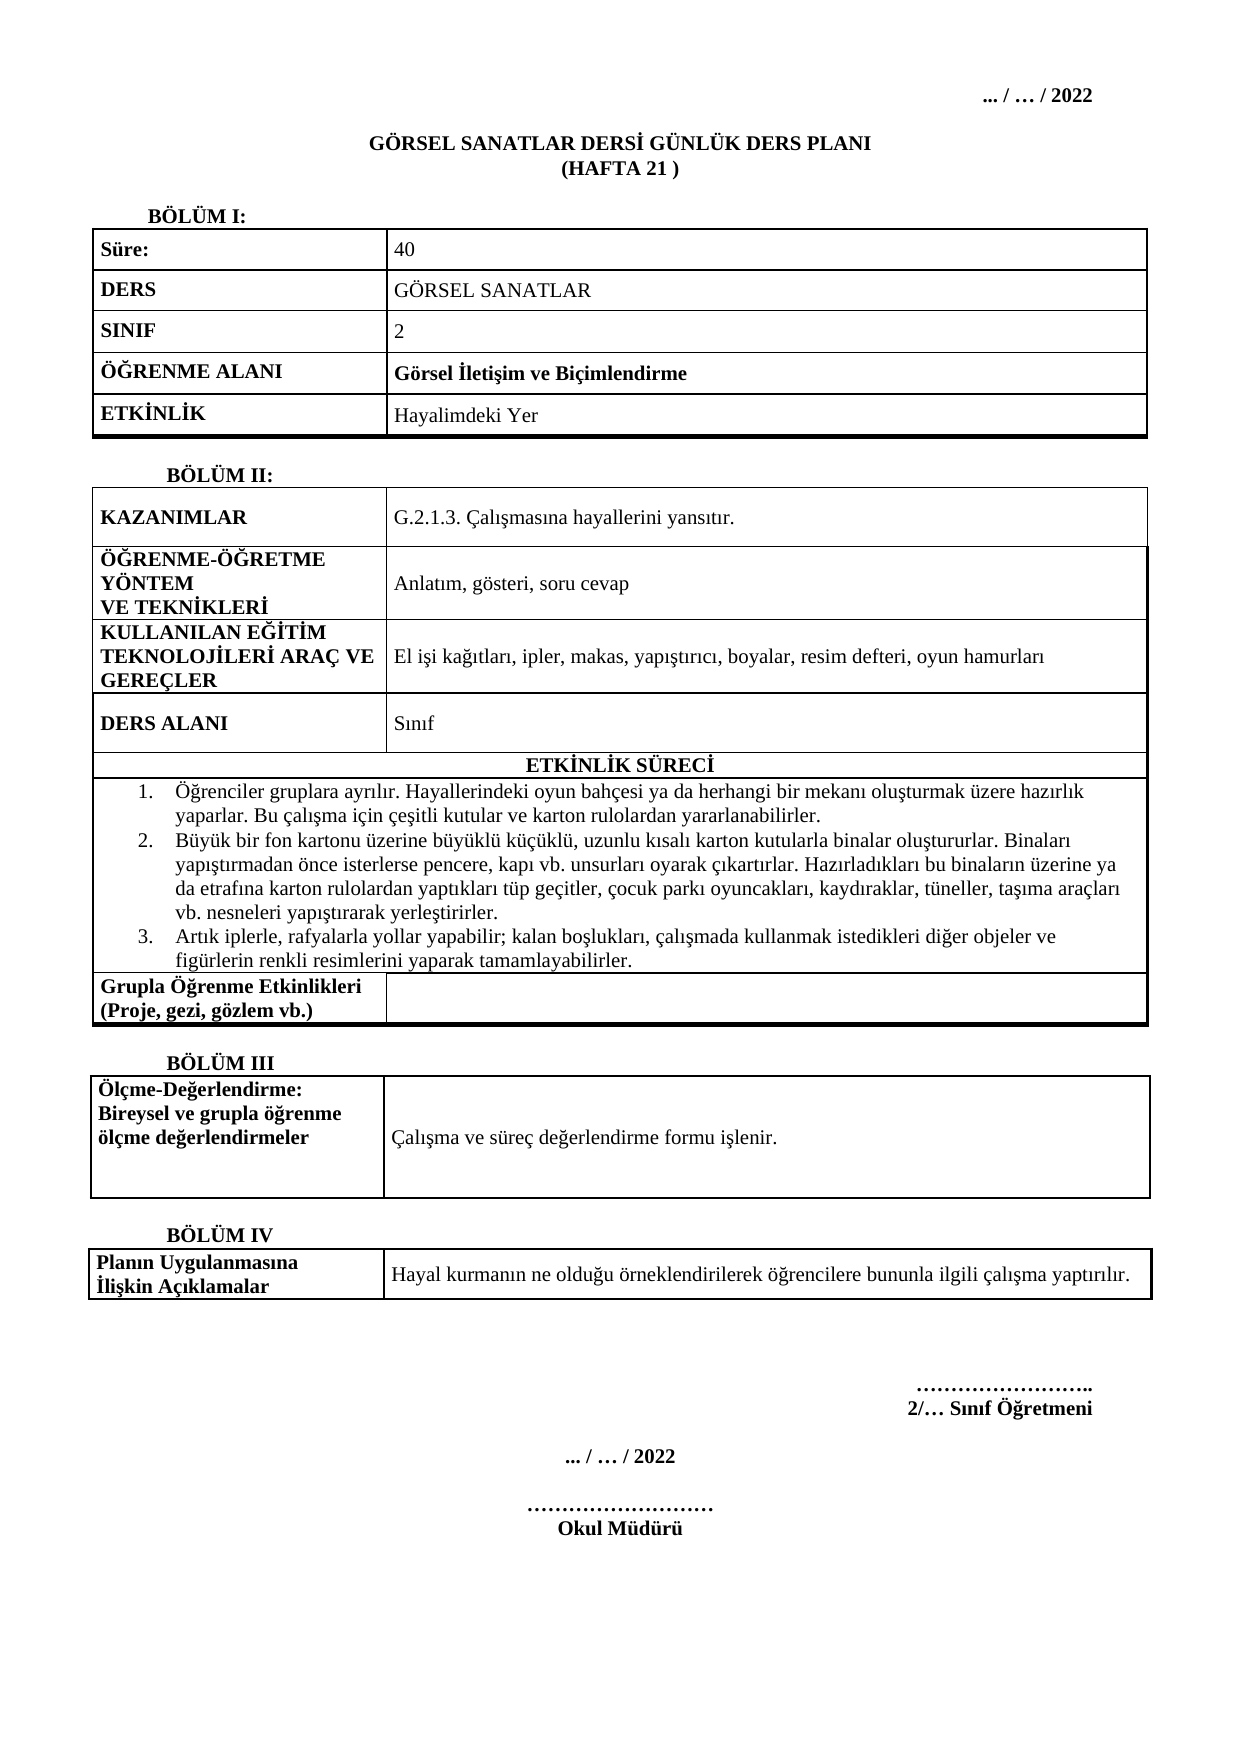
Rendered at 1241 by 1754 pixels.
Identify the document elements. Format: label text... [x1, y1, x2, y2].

table_header Ölçme-Değerlendirme: Bireysel ve grupla öğrenme ölçme değerlendirmeler [92, 1077, 383, 1197]
subtitle BÖLÜM IV [148, 1223, 1093, 1247]
text ……………………… [148, 1492, 1093, 1516]
table_header G.2.1.3. Çalışmasına hayallerini yansıtır. [387, 488, 1147, 546]
table_cell [387, 974, 1146, 1022]
text Okul Müdürü [148, 1516, 1093, 1540]
text BÖLÜM II: [148, 463, 1093, 487]
table_cell DERS [94, 271, 386, 310]
table_header Hayal kurmanın ne olduğu örneklendirilerek öğrencilere bununla ilgili çalışma yaptırılır. [385, 1250, 1150, 1298]
table_header Çalışma ve süreç değerlendirme formu işlenir. [385, 1077, 1149, 1197]
table_cell GÖRSEL SANATLAR [388, 271, 1146, 310]
table_cell El işi kağıtları, ipler, makas, yapıştırıcı, boyalar, resim defteri, oyun hamurları [387, 620, 1146, 692]
table_cell DERS ALANI [94, 694, 386, 752]
table_cell SINIF [94, 311, 386, 352]
table_cell Öğrenciler gruplara ayrılır. Hayallerindeki oyun bahçesi ya da herhangi bir mekanı oluşturmak üzere hazırlık yaparlar. Bu çalışma için çeşitli kutular ve karton rulolardan yararlanabilirler. Büyük bir fon kartonu üzerine büyüklü küçüklü, uzunlu kısalı karton kutularla binalar oluştururlar. Binaları yapıştırmadan önce isterlerse pencere, kapı vb. unsurları oyarak çıkartırlar. Hazırladıkları bu binaların üzerine ya da etrafına karton rulolardan yaptıkları tüp geçitler, çocuk parkı oyuncakları, kaydıraklar, tüneller, taşıma araçları vb. nesneleri yapıştırarak yerleştirirler. Artık iplerle, rafyalarla yollar yapabilir; kalan boşlukları, çalışmada kullanmak istedikleri diğer objeler ve figürlerin renkli resimlerini yaparak tamamlayabilirler. [94, 779, 1146, 972]
table_cell ÖĞRENME ALANI [94, 353, 386, 393]
table_header Süre: [94, 230, 386, 269]
table_cell ETKİNLİK SÜRECİ [94, 753, 1146, 777]
text GÖRSEL SANATLAR DERSİ GÜNLÜK DERS PLANI [148, 131, 1093, 155]
text BÖLÜM I: [148, 203, 1093, 228]
table_cell Grupla Öğrenme Etkinlikleri (Proje, gezi, gözlem vb.) [94, 973, 386, 1022]
table_cell Görsel İletişim ve Biçimlendirme [388, 353, 1146, 393]
text ... / … / 2022 [148, 83, 1093, 107]
table_cell Anlatım, gösteri, soru cevap [387, 547, 1146, 619]
text (HAFTA 21 ) [148, 155, 1093, 179]
table_cell Sınıf [387, 694, 1146, 752]
table_cell ETKİNLİK [94, 395, 386, 434]
subtitle BÖLÜM III [148, 1051, 1093, 1075]
table_header KAZANIMLAR [93, 488, 386, 546]
text ... / … / 2022 [148, 1444, 1093, 1468]
table_header 40 [388, 230, 1146, 269]
table_cell ÖĞRENME-ÖĞRETME YÖNTEM VE TEKNİKLERİ [93, 547, 386, 619]
text 2/… Sınıf Öğretmeni [148, 1396, 1093, 1420]
table_cell 2 [388, 311, 1146, 352]
table_header Planın Uygulanmasına İlişkin Açıklamalar [90, 1250, 383, 1298]
table_cell Hayalimdeki Yer [388, 395, 1146, 434]
text …………………….. [148, 1372, 1093, 1396]
table_cell KULLANILAN EĞİTİM TEKNOLOJİLERİ ARAÇ VE GEREÇLER [93, 620, 386, 692]
